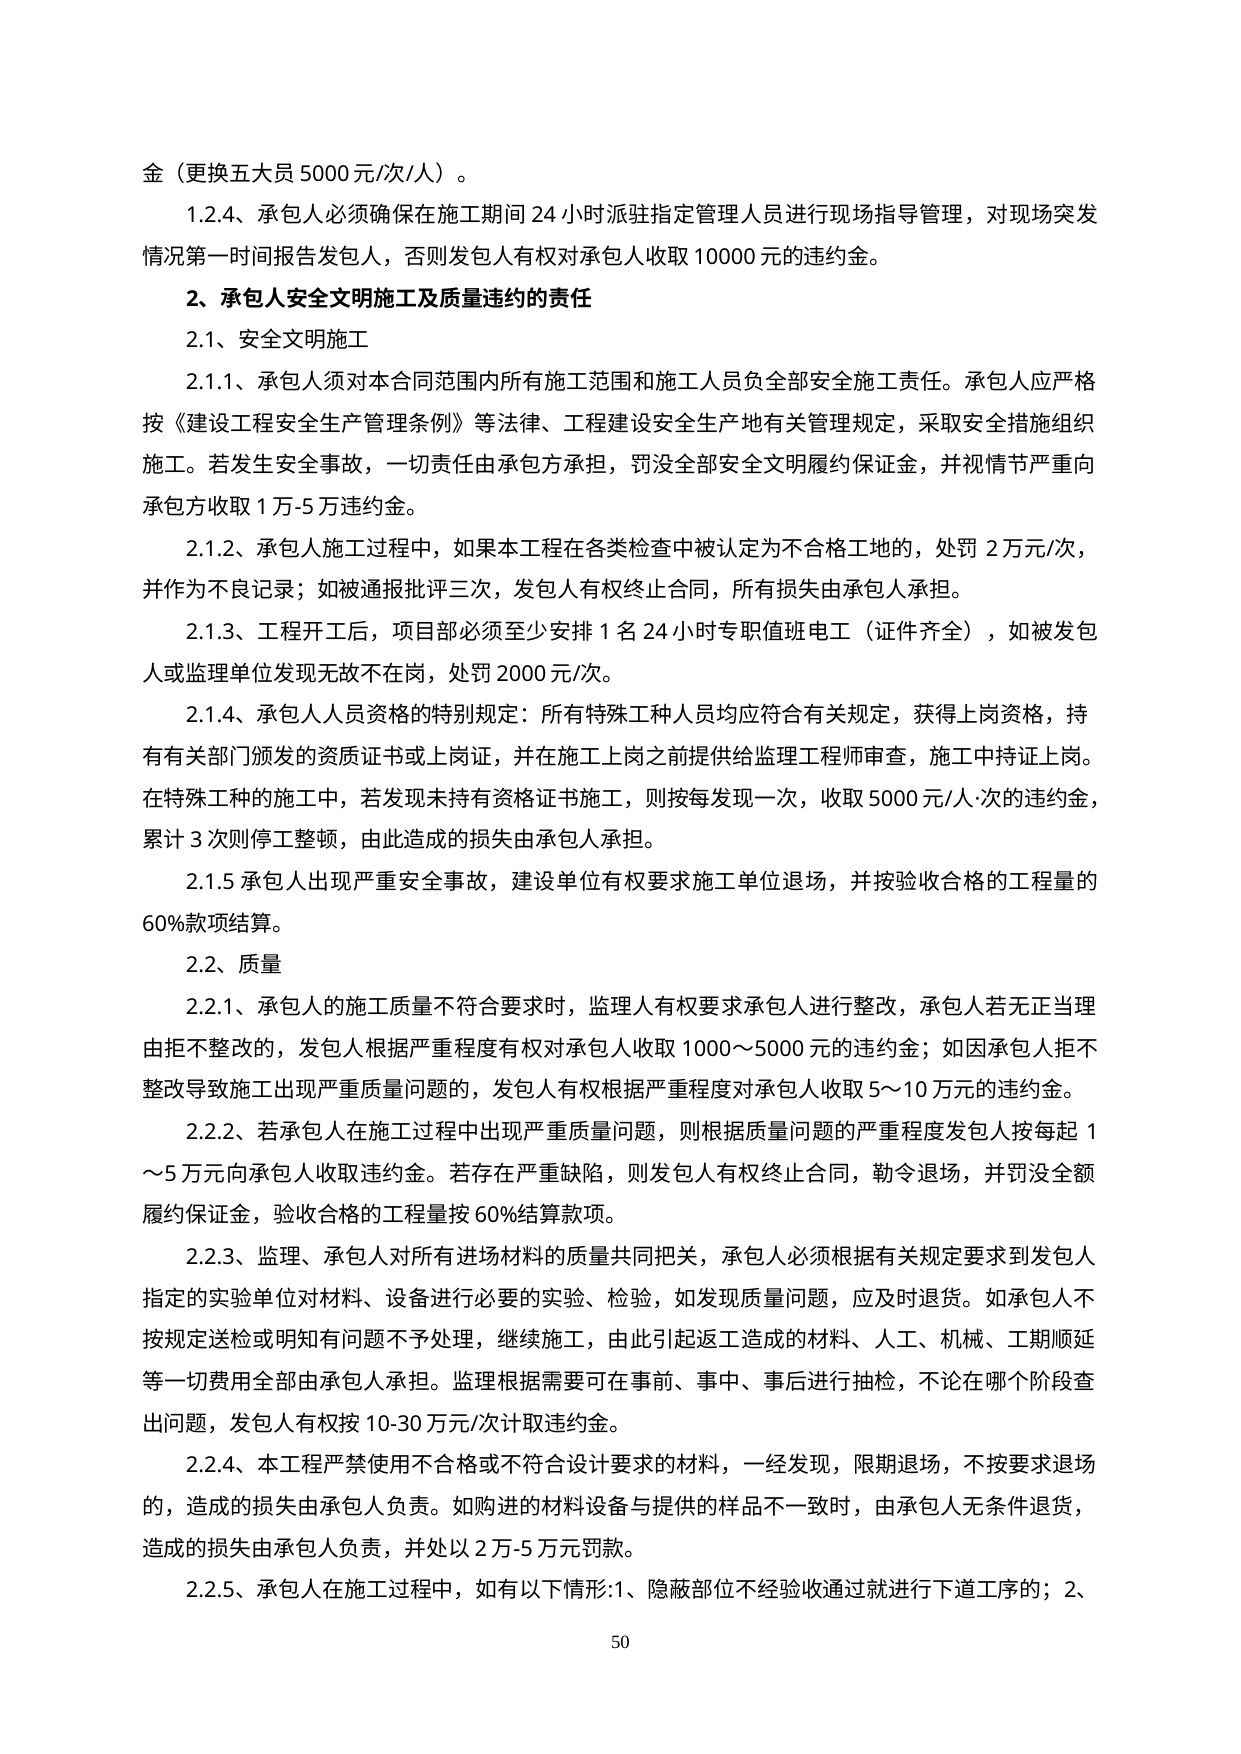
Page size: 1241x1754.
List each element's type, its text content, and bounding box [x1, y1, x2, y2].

text 2.2.4、本工程严禁使用不合格或不符合设计要求的材料，一经发现，限期退场，不按要求退场的，造成的损失由承包人负责。如购进的材料设备与提供的样品不一致时，由承包人无条件退货，造成的损失由承包人负责，并处以2万-5万元罚款。 [142, 1439, 1098, 1564]
text 2.2、质量 [142, 939, 1098, 981]
text 2.1.1、承包人须对本合同范围内所有施工范围和施工人员负全部安全施工责任。承包人应严格按《建设工程安全生产管理条例》等法律、工程建设安全生产地有关管理规定，采取安全措施组织施工。若发生安全事故，一切责任由承包方承担，罚没全部安全文明履约保证金，并视情节严重向承包方收取1万-5万违约金。 [142, 356, 1098, 523]
text 2.2.3、监理、承包人对所有进场材料的质量共同把关，承包人必须根据有关规定要求到发包人指定的实验单位对材料、设备进行必要的实验、检验，如发现质量问题，应及时退货。如承包人不按规定送检或明知有问题不予处理，继续施工，由此引起返工造成的材料、人工、机械、工期顺延等一切费用全部由承包人承担。监理根据需要可在事前、事中、事后进行抽检，不论在哪个阶段查出问题，发包人有权按10-30万元/次计取违约金。 [142, 1231, 1098, 1439]
text 2.1.3、工程开工后，项目部必须至少安排1名24小时专职值班电工（证件齐全），如被发包人或监理单位发现无故不在岗，处罚2000元/次。 [142, 606, 1098, 689]
text 1.2.4、承包人必须确保在施工期间24小时派驻指定管理人员进行现场指导管理，对现场突发情况第一时间报告发包人，否则发包人有权对承包人收取10000元的违约金。 [142, 189, 1098, 273]
text 2.1.4、承包人人员资格的特别规定：所有特殊工种人员均应符合有关规定，获得上岗资格，持有有关部门颁发的资质证书或上岗证，并在施工上岗之前提供给监理工程师审查，施工中持证上岗。在特殊工种的施工中，若发现未持有资格证书施工，则按每发现一次，收取5000元/人·次的违约金，累计3次则停工整顿，由此造成的损失由承包人承担。 [142, 689, 1098, 856]
text 2.1.2、承包人施工过程中，如果本工程在各类检查中被认定为不合格工地的，处罚2万元/次，并作为不良记录；如被通报批评三次，发包人有权终止合同，所有损失由承包人承担。 [142, 523, 1098, 606]
text 2.1.5承包人出现严重安全事故，建设单位有权要求施工单位退场，并按验收合格的工程量的60%款项结算。 [142, 856, 1098, 939]
text 2.2.1、承包人的施工质量不符合要求时，监理人有权要求承包人进行整改，承包人若无正当理由拒不整改的，发包人根据严重程度有权对承包人收取1000～5000元的违约金；如因承包人拒不整改导致施工出现严重质量问题的，发包人有权根据严重程度对承包人收取5～10万元的违约金。 [142, 981, 1098, 1106]
text 2、承包人安全文明施工及质量违约的责任 [142, 273, 1098, 314]
text 2.2.2、若承包人在施工过程中出现严重质量问题，则根据质量问题的严重程度发包人按每起1～5万元向承包人收取违约金。若存在严重缺陷，则发包人有权终止合同，勒令退场，并罚没全额履约保证金，验收合格的工程量按60%结算款项。 [142, 1106, 1098, 1231]
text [142, 1564, 1098, 1606]
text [142, 148, 1098, 189]
text 2.1、安全文明施工 [142, 314, 1098, 356]
